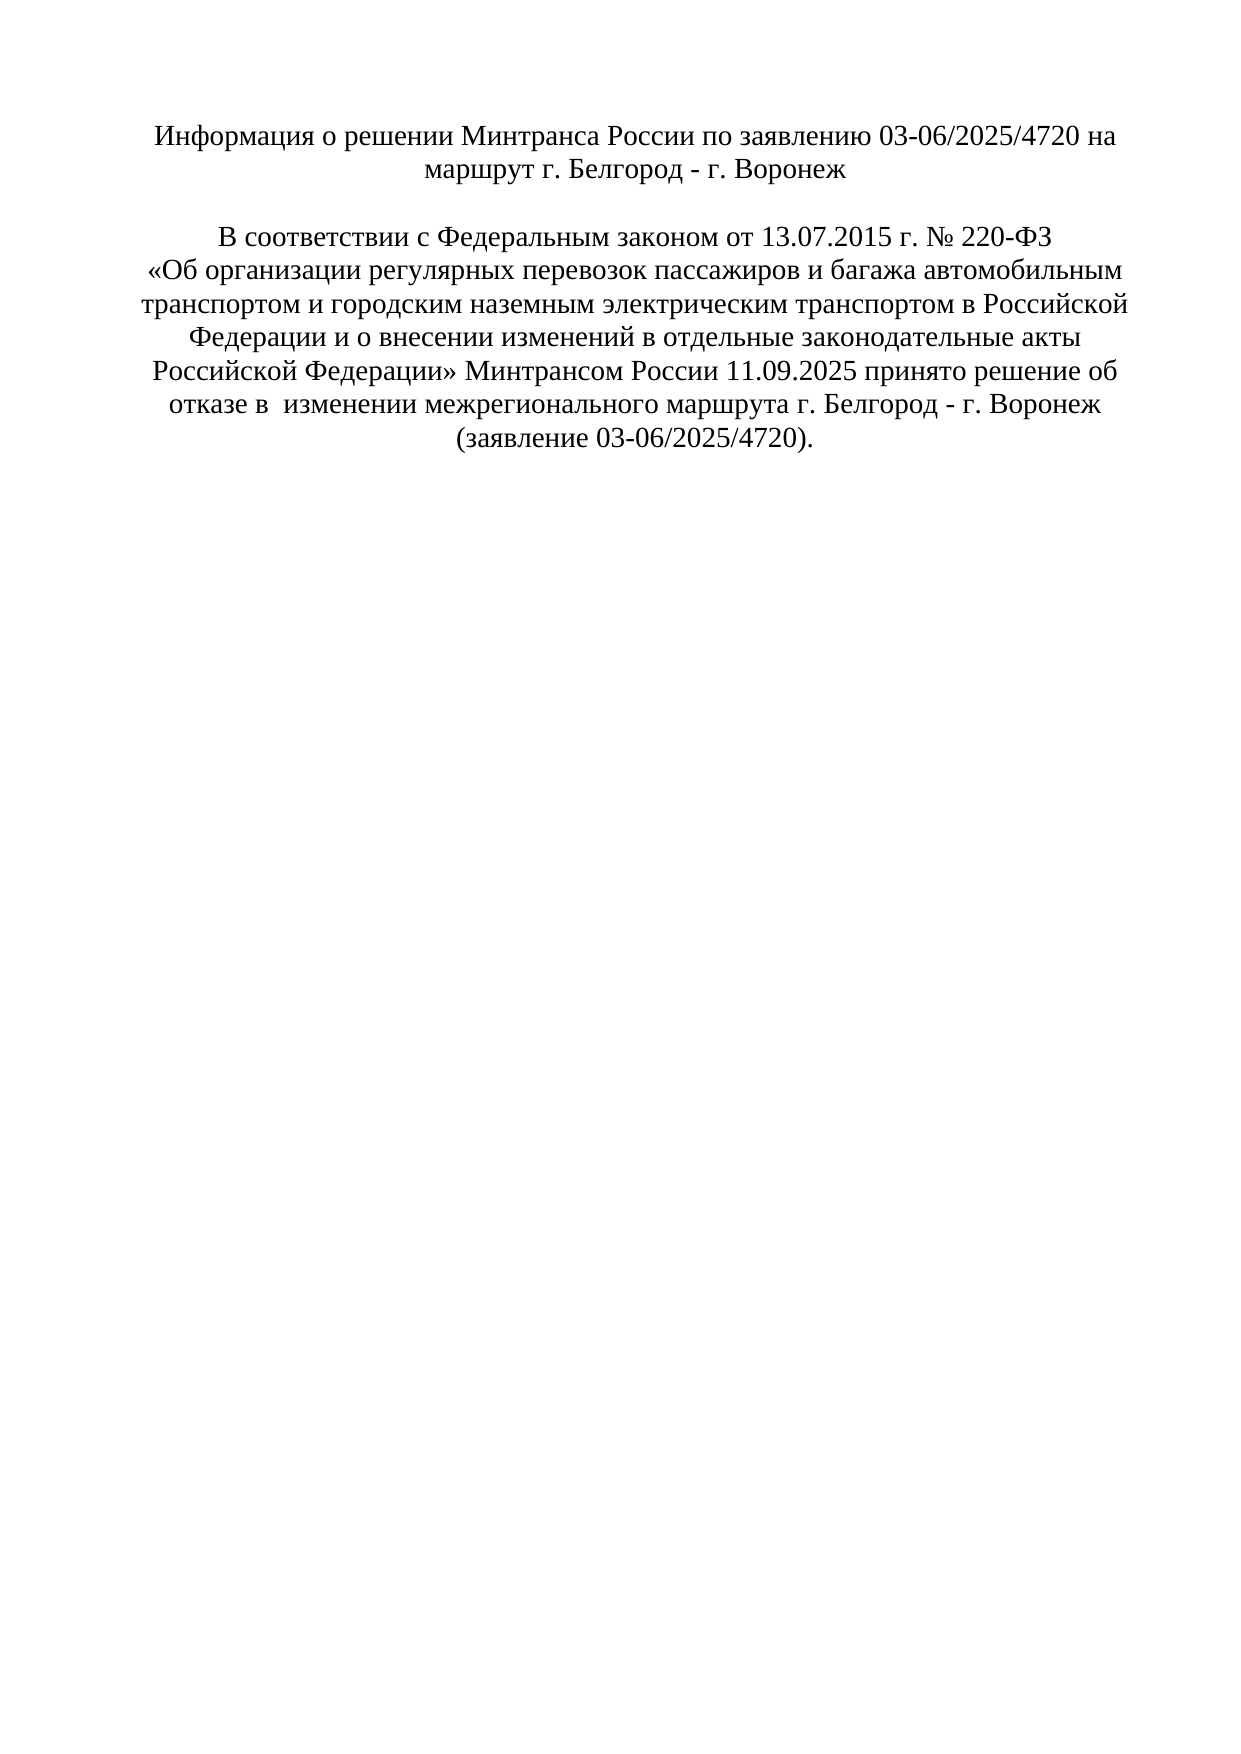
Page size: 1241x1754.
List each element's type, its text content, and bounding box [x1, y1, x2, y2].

text Информация о решении Минтранса России по заявлению 03-06/2025/4720 на маршрут г. Белгород - г. Воронеж [118, 118, 1152, 185]
text В соответствии с Федеральным законом от 13.07.2015 г. № 220-ФЗ «Об организации регулярных перевозок пассажиров и багажа автомобильным транспортом и городским наземным электрическим транспортом в Российской Федерации и о внесении изменений в отдельные законодательные акты Российской Федерации» Минтрансом России 11.09.2025 принято решение об отказе в изменении межрегионального маршрута г. Белгород - г. Воронеж (заявление 03-06/2025/4720). [118, 219, 1152, 453]
